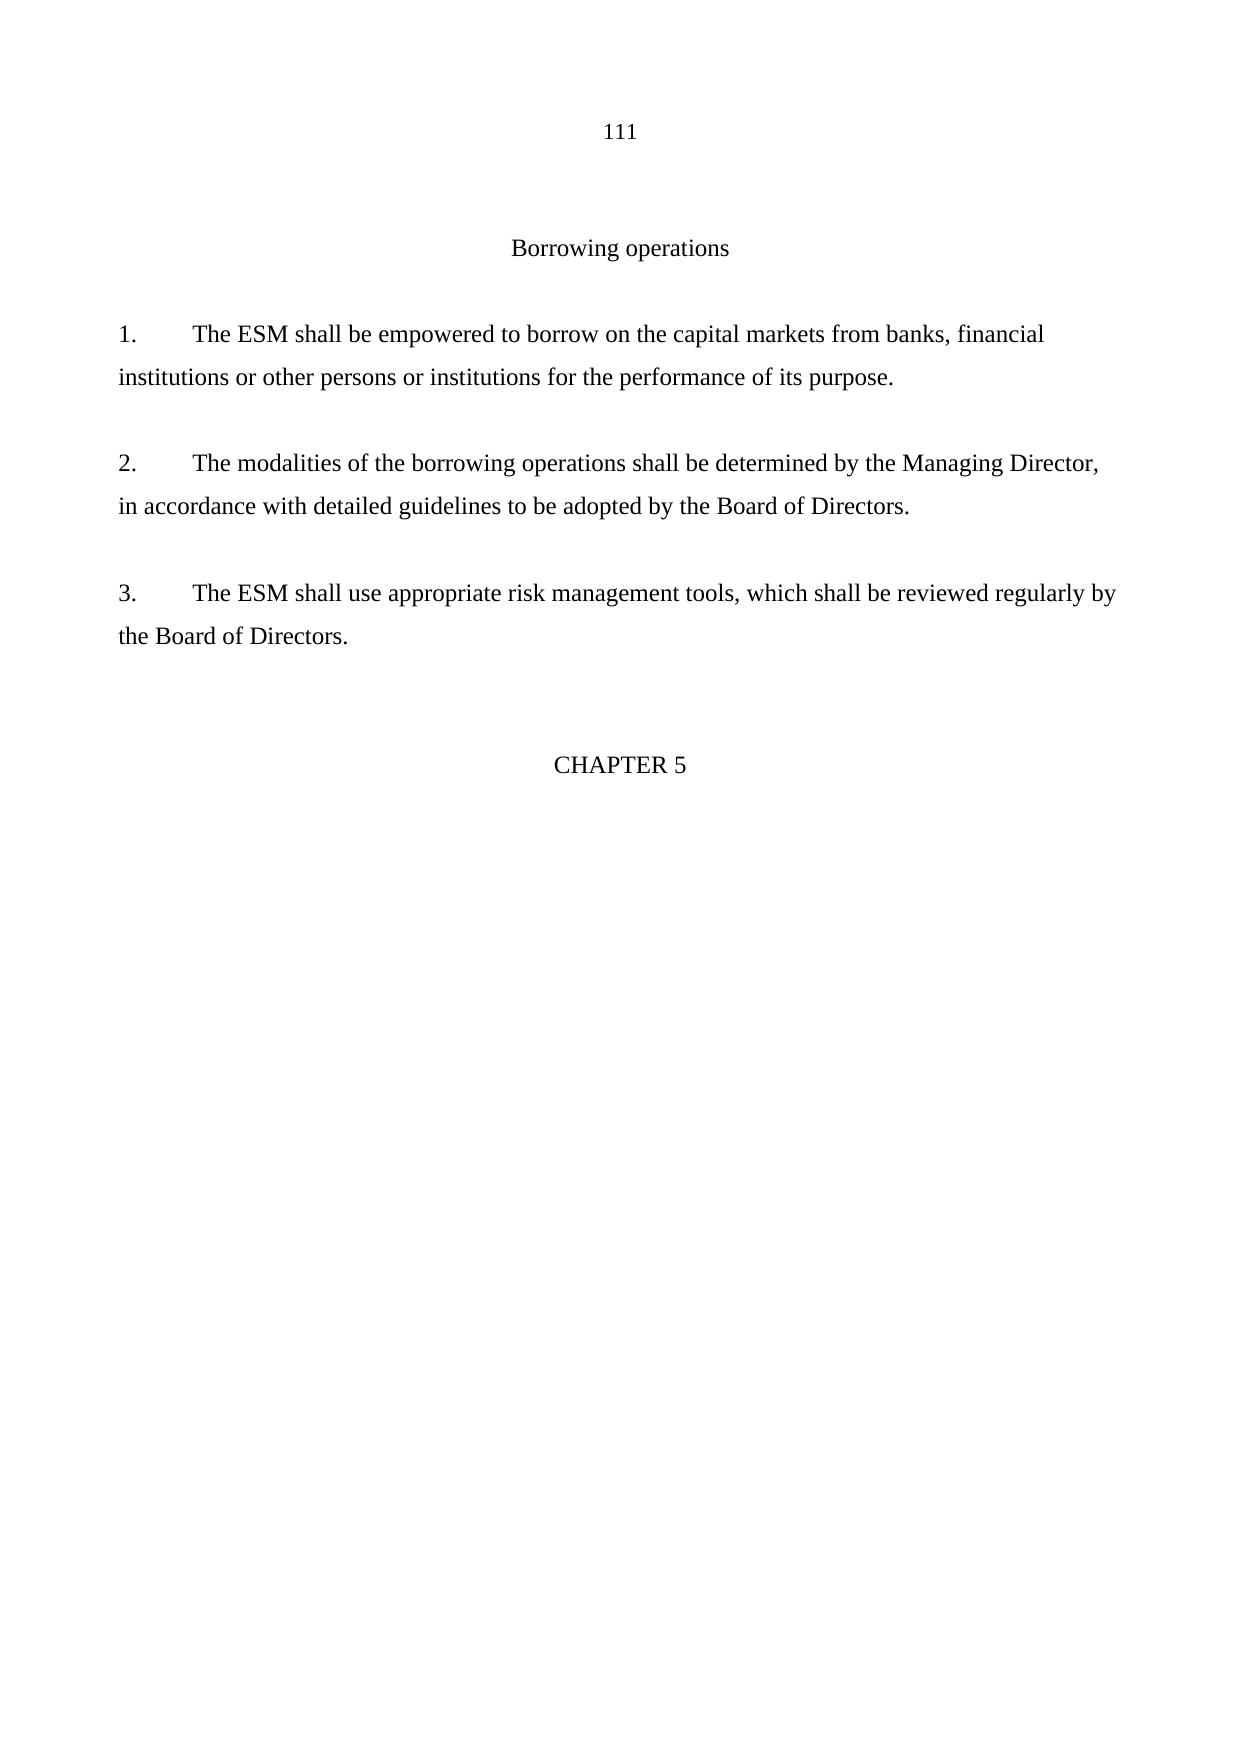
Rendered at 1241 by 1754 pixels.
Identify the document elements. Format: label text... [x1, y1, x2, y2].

text CHAPTER 5 [118, 750, 1122, 779]
text 1. The ESM shall be empowered to borrow on the capital markets from banks, financial institutions or other persons or institutions for the performance of its purpose. [118, 319, 1122, 391]
text 2. The modalities of the borrowing operations shall be determined by the Managing Director, in accordance with detailed guidelines to be adopted by the Board of Directors. [118, 448, 1122, 520]
text Borrowing operations [118, 233, 1122, 261]
text 3. The ESM shall use appropriate risk management tools, which shall be reviewed regularly by the Board of Directors. [118, 578, 1122, 649]
